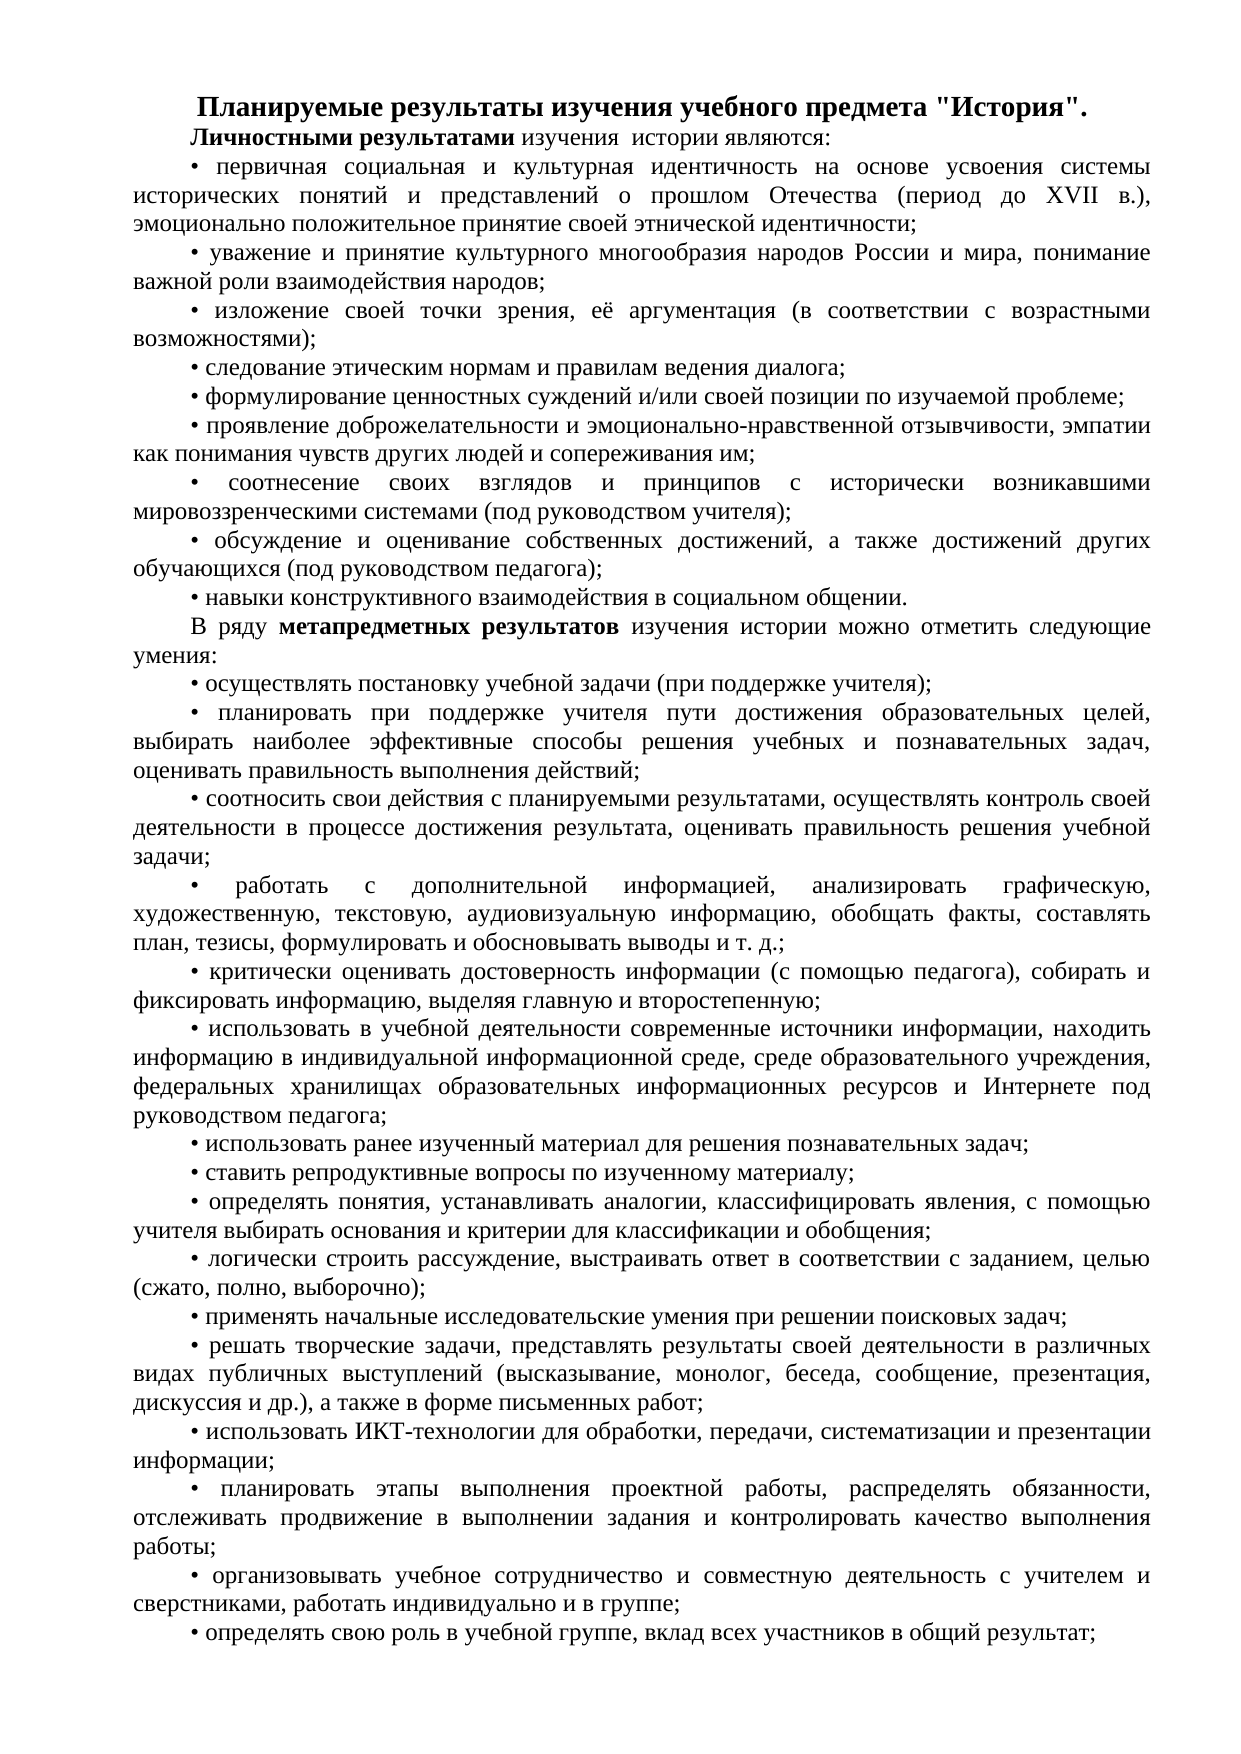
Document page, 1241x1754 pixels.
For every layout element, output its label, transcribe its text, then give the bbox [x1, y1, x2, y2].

text • уважение и принятие культурного многообразия народов России и мира, понимание важной роли взаимодействия народов; [133, 237, 1152, 295]
text Планируемые результаты изучения учебного предмета "История". [133, 89, 1152, 122]
text • обсуждение и оценивание собственных достижений, а также достижений других обучающихся (под руководством педагога); [133, 525, 1152, 582]
text • первичная социальная и культурная идентичность на основе усвоения системы исторических понятий и представлений о прошлом Отечества (период до XVII в.), эмоционально положительное принятие своей этнической идентичности; [133, 151, 1152, 237]
text • решать творческие задачи, представлять результаты своей деятельности в различных видах публичных выступлений (высказывание, монолог, беседа, сообщение, презентация, дискуссия и др.), а также в форме письменных работ; [133, 1330, 1152, 1416]
text • проявление доброжелательности и эмоционально-нравственной отзывчивости, эмпатии как понимания чувств других людей и сопереживания им; [133, 410, 1152, 467]
text • определять свою роль в учебной группе, вклад всех участников в общий результат; [133, 1617, 1152, 1646]
text • применять начальные исследовательские умения при решении поисковых задач; [133, 1301, 1152, 1330]
text • следование этическим нормам и правилам ведения диалога; [133, 352, 1152, 381]
text • критически оценивать достоверность информации (с помощью педагога), собирать и фиксировать информацию, выделяя главную и второстепенную; [133, 956, 1152, 1013]
text • работать с дополнительной информацией, анализировать графическую, художественную, текстовую, аудиовизуальную информацию, обобщать факты, составлять план, тезисы, формулировать и обосновывать выводы и т. д.; [133, 870, 1152, 956]
text • организовывать учебное сотрудничество и совместную деятельность с учителем и сверстниками, работать индивидуально и в группе; [133, 1560, 1152, 1617]
text • соотносить свои действия с планируемыми результатами, осуществлять контроль своей деятельности в процессе достижения результата, оценивать правильность решения учебной задачи; [133, 783, 1152, 870]
text • формулирование ценностных суждений и/или своей позиции по изучаемой проблеме; [133, 381, 1152, 410]
text • соотнесение своих взглядов и принципов с исторически возникавшими мировоззренческими системами (под руководством учителя); [133, 467, 1152, 525]
text • осуществлять постановку учебной задачи (при поддержке учителя); [133, 668, 1152, 697]
text • изложение своей точки зрения, её аргументация (в соответствии с возрастными возможностями); [133, 295, 1152, 352]
text • навыки конструктивного взаимодействия в социальном общении. [133, 582, 1152, 611]
text В ряду метапредметных результатов изучения истории можно отметить следующие умения: [133, 611, 1152, 668]
text • использовать в учебной деятельности современные источники информации, находить информацию в индивидуальной информационной среде, среде образовательного учреждения, федеральных хранилищах образовательных информационных ресурсов и Интернете под руководством педагога; [133, 1013, 1152, 1128]
text • использовать ранее изученный материал для решения познавательных задач; [133, 1128, 1152, 1157]
text • ставить репродуктивные вопросы по изученному материалу; [133, 1157, 1152, 1186]
text • определять понятия, устанавливать аналогии, классифицировать явления, с помощью учителя выбирать основания и критерии для классификации и обобщения; [133, 1186, 1152, 1243]
text • планировать при поддержке учителя пути достижения образовательных целей, выбирать наиболее эффективные способы решения учебных и познавательных задач, оценивать правильность выполнения действий; [133, 697, 1152, 783]
text • планировать этапы выполнения проектной работы, распределять обязанности, отслеживать продвижение в выполнении задания и контролировать качество выполнения работы; [133, 1473, 1152, 1560]
text • логически строить рассуждение, выстраивать ответ в соответствии с заданием, целью (сжато, полно, выборочно); [133, 1243, 1152, 1301]
text Личностными результатами изучения истории являются: [133, 122, 1152, 151]
text • использовать ИКТ-технологии для обработки, передачи, систематизации и презентации информации; [133, 1416, 1152, 1473]
